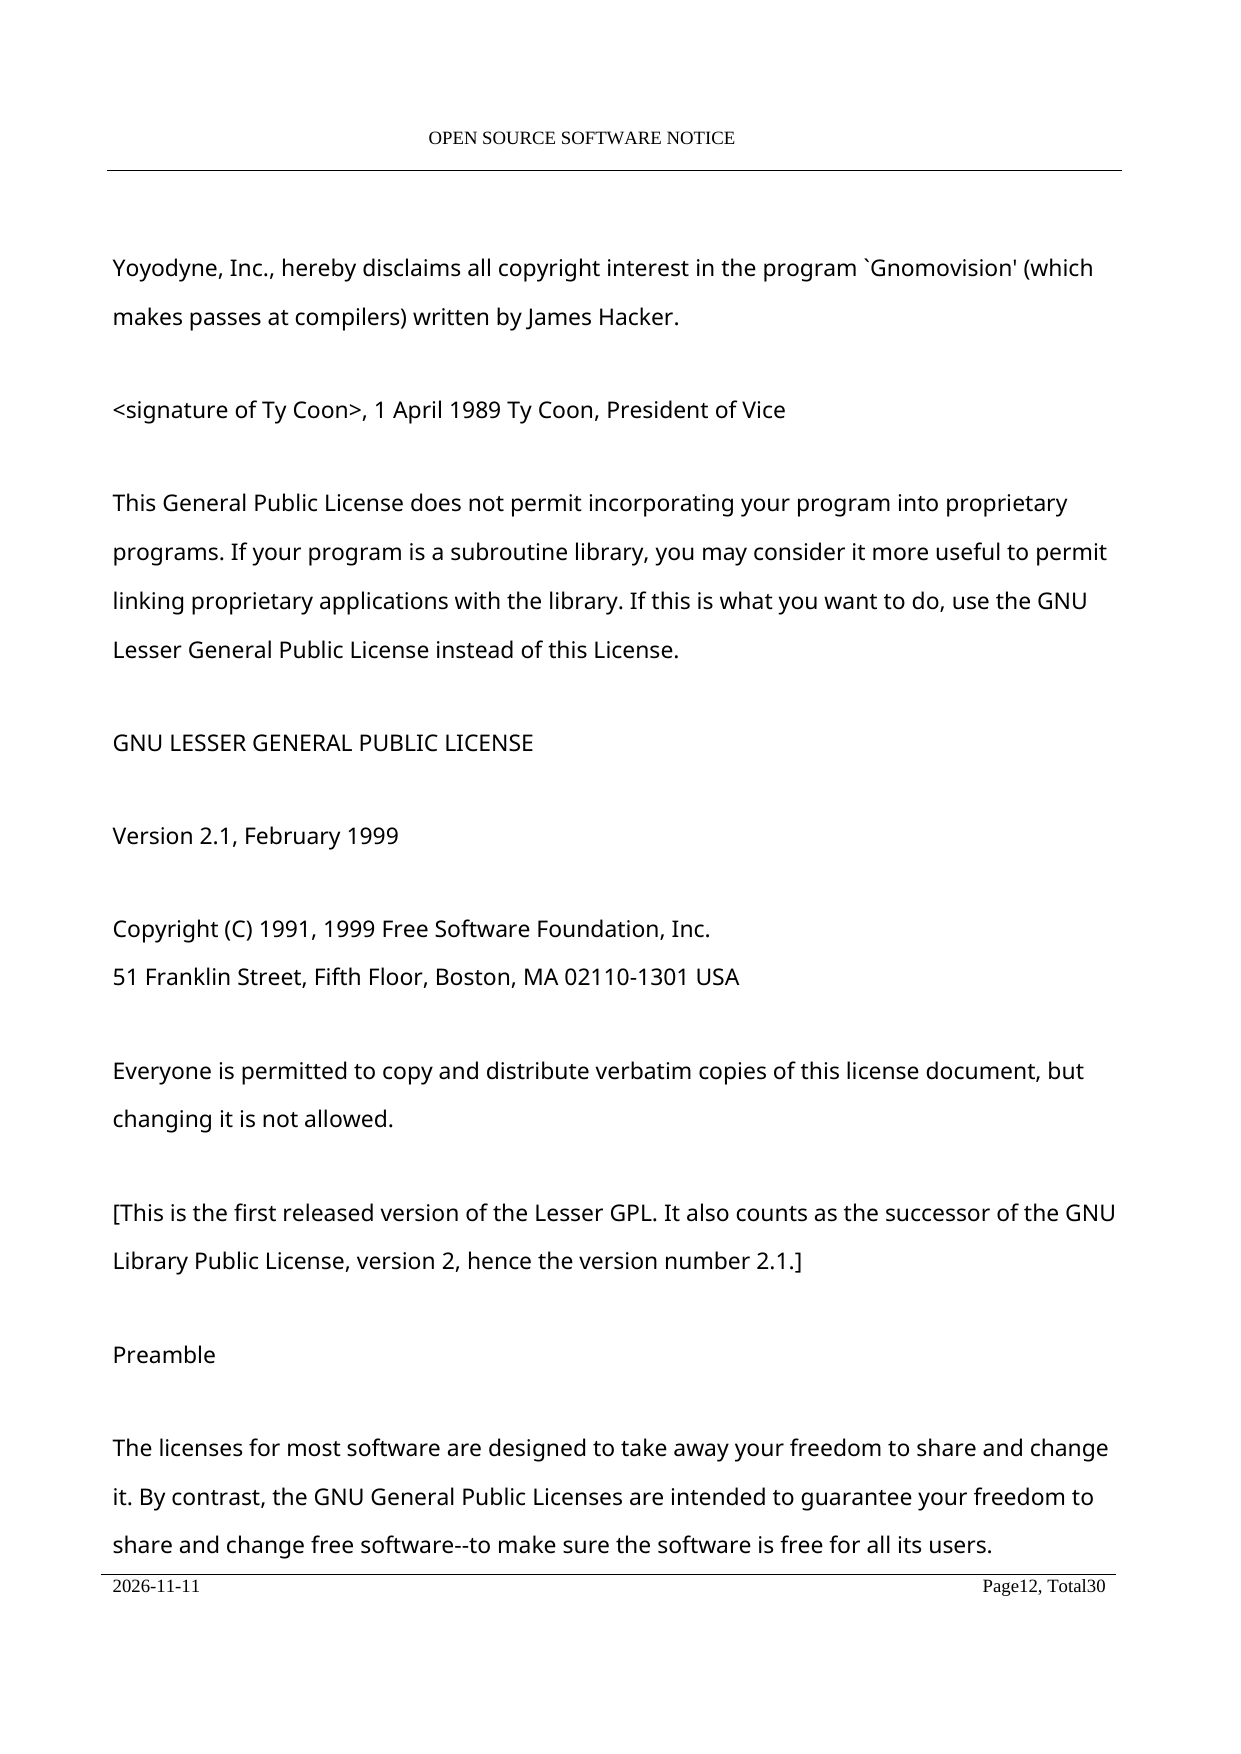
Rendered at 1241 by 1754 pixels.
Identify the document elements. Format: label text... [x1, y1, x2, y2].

text Preamble [112, 1338, 1128, 1370]
text The licenses for most software are designed to take away your freedom to share and change it. By contrast, the GNU General Public Licenses are intended to guarantee your freedom to share and change free software--to make sure the software is free for all its users. [112, 1431, 1128, 1561]
text Version 2.1, February 1999 [112, 819, 1128, 852]
text <signature of Ty Coon>, 1 April 1989 Ty Coon, President of Vice [112, 393, 1128, 426]
text This General Public License does not permit incorporating your program into proprietary programs. If your program is a subroutine library, you may consider it more useful to permit linking proprietary applications with the library. If this is what you want to do, use the GNU Lesser General Public License instead of this License. [112, 487, 1128, 665]
text 51 Franklin Street, Fifth Floor, Boston, MA 02110-1301 USA [112, 961, 1128, 993]
text Everyone is permitted to copy and distribute verbatim copies of this license document, but changing it is not allowed. [112, 1054, 1128, 1135]
text Yoyodyne, Inc., hereby disclaims all copyright interest in the program `Gnomovision' (which makes passes at compilers) written by James Hacker. [112, 251, 1128, 333]
text GNU LESSER GENERAL PUBLIC LICENSE [112, 726, 1128, 759]
text Copyright (C) 1991, 1999 Free Software Foundation, Inc. [112, 913, 1128, 945]
text [This is the first released version of the Lesser GPL. It also counts as the successor of the GNU Library Public License, version 2, hence the version number 2.1.] [112, 1196, 1128, 1277]
